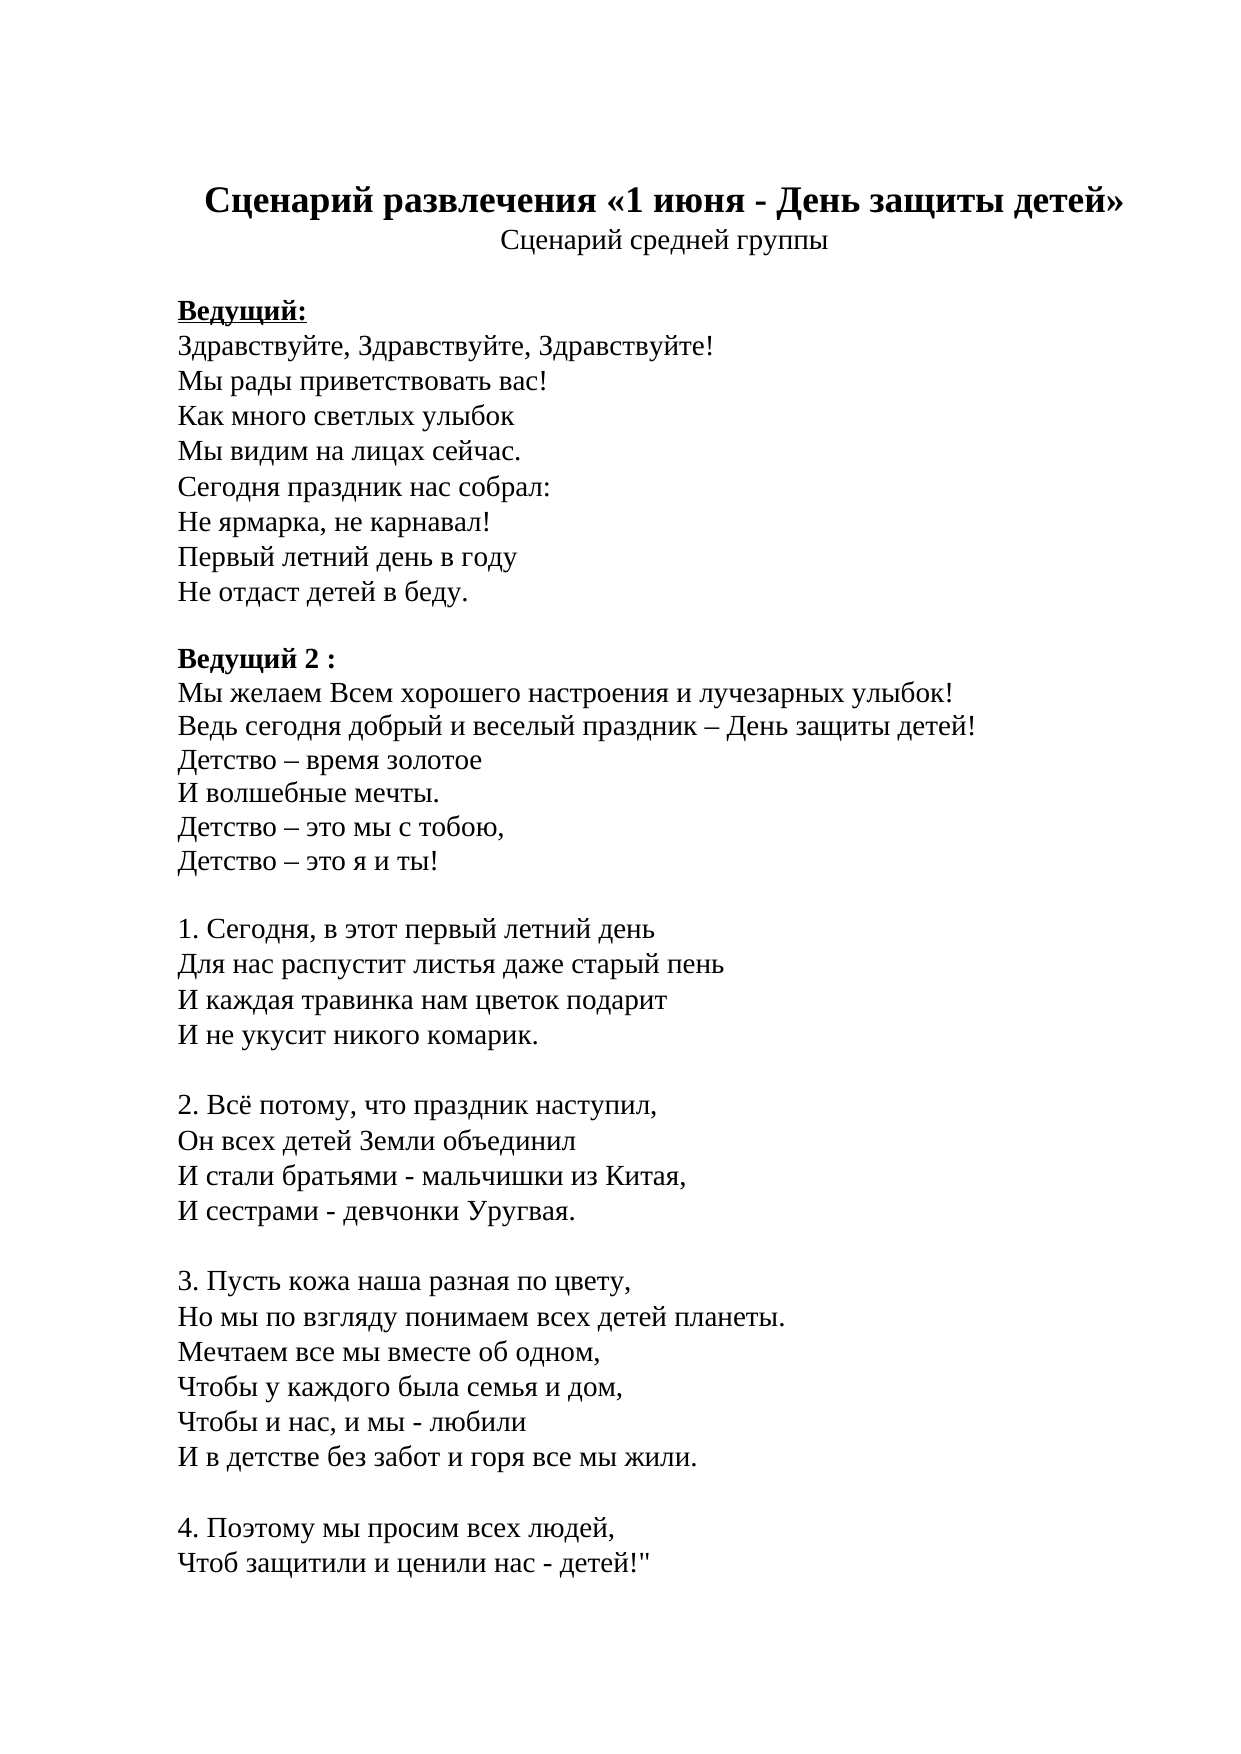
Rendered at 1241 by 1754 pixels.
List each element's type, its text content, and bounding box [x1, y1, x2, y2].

text Ведь сегодня добрый и веселый праздник – День защиты детей! [177, 708, 1152, 742]
text Сценарий развлечения «1 июня - День защиты детей» [177, 177, 1152, 221]
text Здравствуйте, Здравствуйте, Здравствуйте! Мы рады приветствовать вас! Как много светлых улыбок Мы видим на лицах сейчас. Сегодня праздник нас собрал: Не ярмарка, не карнавал! Первый летний день в году Не отдаст детей в беду. [177, 326, 1152, 608]
text Мы желаем Всем хорошего настроения и лучезарных улыбок! [177, 675, 1152, 708]
text 3. Пусть кожа наша разная по цвету, Но мы по взгляду понимаем всех детей планеты. Мечтаем все мы вместе об одном, Чтобы у каждого была семья и дом, Чтобы и нас, и мы - любили И в детстве без забот и горя все мы жили. [177, 1227, 1152, 1508]
text 4. Поэтому мы просим всех людей, Чтоб защитили и ценили нас - детей!" [177, 1508, 1152, 1579]
text Детство – время золотое И волшебные мечты. Детство – это мы с тобою, Детство – это я и ты! [177, 742, 1152, 876]
text Ведущий 2 : [177, 641, 1152, 675]
text Ведущий: [177, 291, 1152, 326]
text 2. Всё потому, что праздник наступил, Он всех детей Земли объединил И стали братьями - мальчишки из Китая, И сестрами - девчонки Уругвая. [177, 1051, 1152, 1227]
text Сценарий средней группы [177, 221, 1152, 256]
text 1. Сегодня, в этот первый летний день Для нас распустит листья даже старый пень И каждая травинка нам цветок подарит И не укусит никого комарик. [177, 910, 1152, 1051]
